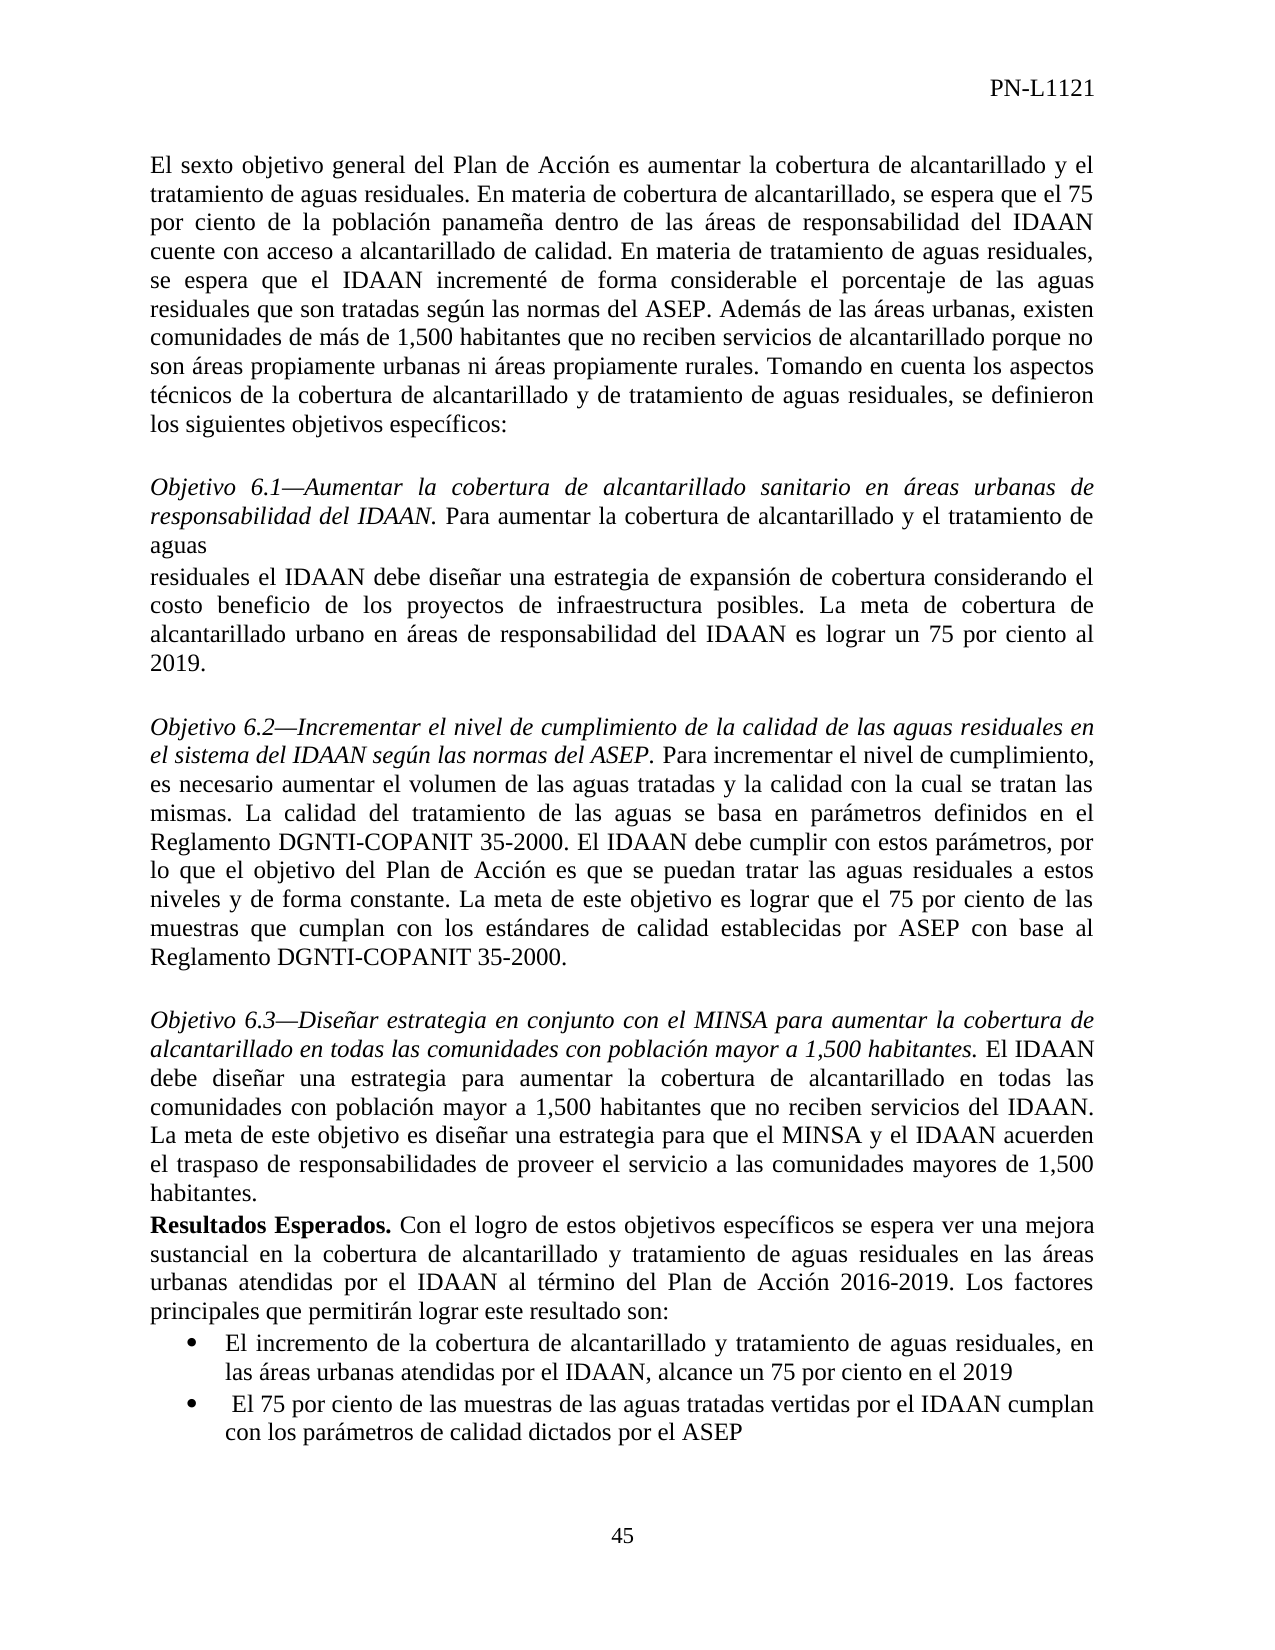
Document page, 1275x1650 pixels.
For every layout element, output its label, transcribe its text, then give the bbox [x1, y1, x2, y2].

text Objetivo 6.1—Aumentar la cobertura de alcantarillado sanitario en áreas urbanas de responsabilidad del IDAAN. Para aumentar la cobertura de alcantarillado y el tratamiento de aguas [150, 472, 1095, 559]
list El incremento de la cobertura de alcantarillado y tratamiento de aguas residuales, en las áreas urbanas atendidas por el IDAAN, alcance un 75 por ciento en el 2019 [187, 1328, 1095, 1386]
list El 75 por ciento de las muestras de las aguas tratadas vertidas por el IDAAN cumplan con los parámetros de calidad dictados por el ASEP [187, 1389, 1095, 1446]
text Resultados Esperados. Con el logro de estos objetivos específicos se espera ver una mejora sustancial en la cobertura de alcantarillado y tratamiento de aguas residuales en las áreas urbanas atendidas por el IDAAN al término del Plan de Acción 2016-2019. Los factores principales que permitirán lograr este resultado son: [150, 1210, 1095, 1325]
text El sexto objetivo general del Plan de Acción es aumentar la cobertura de alcantarillado y el tratamiento de aguas residuales. En materia de cobertura de alcantarillado, se espera que el 75 por ciento de la población panameña dentro de las áreas de responsabilidad del IDAAN cuente con acceso a alcantarillado de calidad. En materia de tratamiento de aguas residuales, se espera que el IDAAN incrementé de forma considerable el porcentaje de las aguas residuales que son tratadas según las normas del ASEP. Además de las áreas urbanas, existen comunidades de más de 1,500 habitantes que no reciben servicios de alcantarillado porque no son áreas propiamente urbanas ni áreas propiamente rurales. Tomando en cuenta los aspectos técnicos de la cobertura de alcantarillado y de tratamiento de aguas residuales, se definieron los siguientes objetivos específicos: [150, 150, 1095, 437]
text Objetivo 6.2—Incrementar el nivel de cumplimiento de la calidad de las aguas residuales en el sistema del IDAAN según las normas del ASEP. Para incrementar el nivel de cumplimiento, es necesario aumentar el volumen de las aguas tratadas y la calidad con la cual se tratan las mismas. La calidad del tratamiento de las aguas se basa en parámetros definidos en el Reglamento DGNTI-COPANIT 35-2000. El IDAAN debe cumplir con estos parámetros, por lo que el objetivo del Plan de Acción es que se puedan tratar las aguas residuales a estos niveles y de forma constante. La meta de este objetivo es lograr que el 75 por ciento de las muestras que cumplan con los estándares de calidad establecidas por ASEP con base al Reglamento DGNTI-COPANIT 35-2000. [150, 712, 1095, 971]
text Objetivo 6.3—Diseñar estrategia en conjunto con el MINSA para aumentar la cobertura de alcantarillado en todas las comunidades con población mayor a 1,500 habitantes. El IDAAN debe diseñar una estrategia para aumentar la cobertura de alcantarillado en todas las comunidades con población mayor a 1,500 habitantes que no reciben servicios del IDAAN. La meta de este objetivo es diseñar una estrategia para que el MINSA y el IDAAN acuerden el traspaso de responsabilidades de proveer el servicio a las comunidades mayores de 1,500 habitantes. [150, 1006, 1095, 1207]
text residuales el IDAAN debe diseñar una estrategia de expansión de cobertura considerando el costo beneficio de los proyectos de infraestructura posibles. La meta de cobertura de alcantarillado urbano en áreas de responsabilidad del IDAAN es lograr un 75 por ciento al 2019. [150, 562, 1095, 677]
